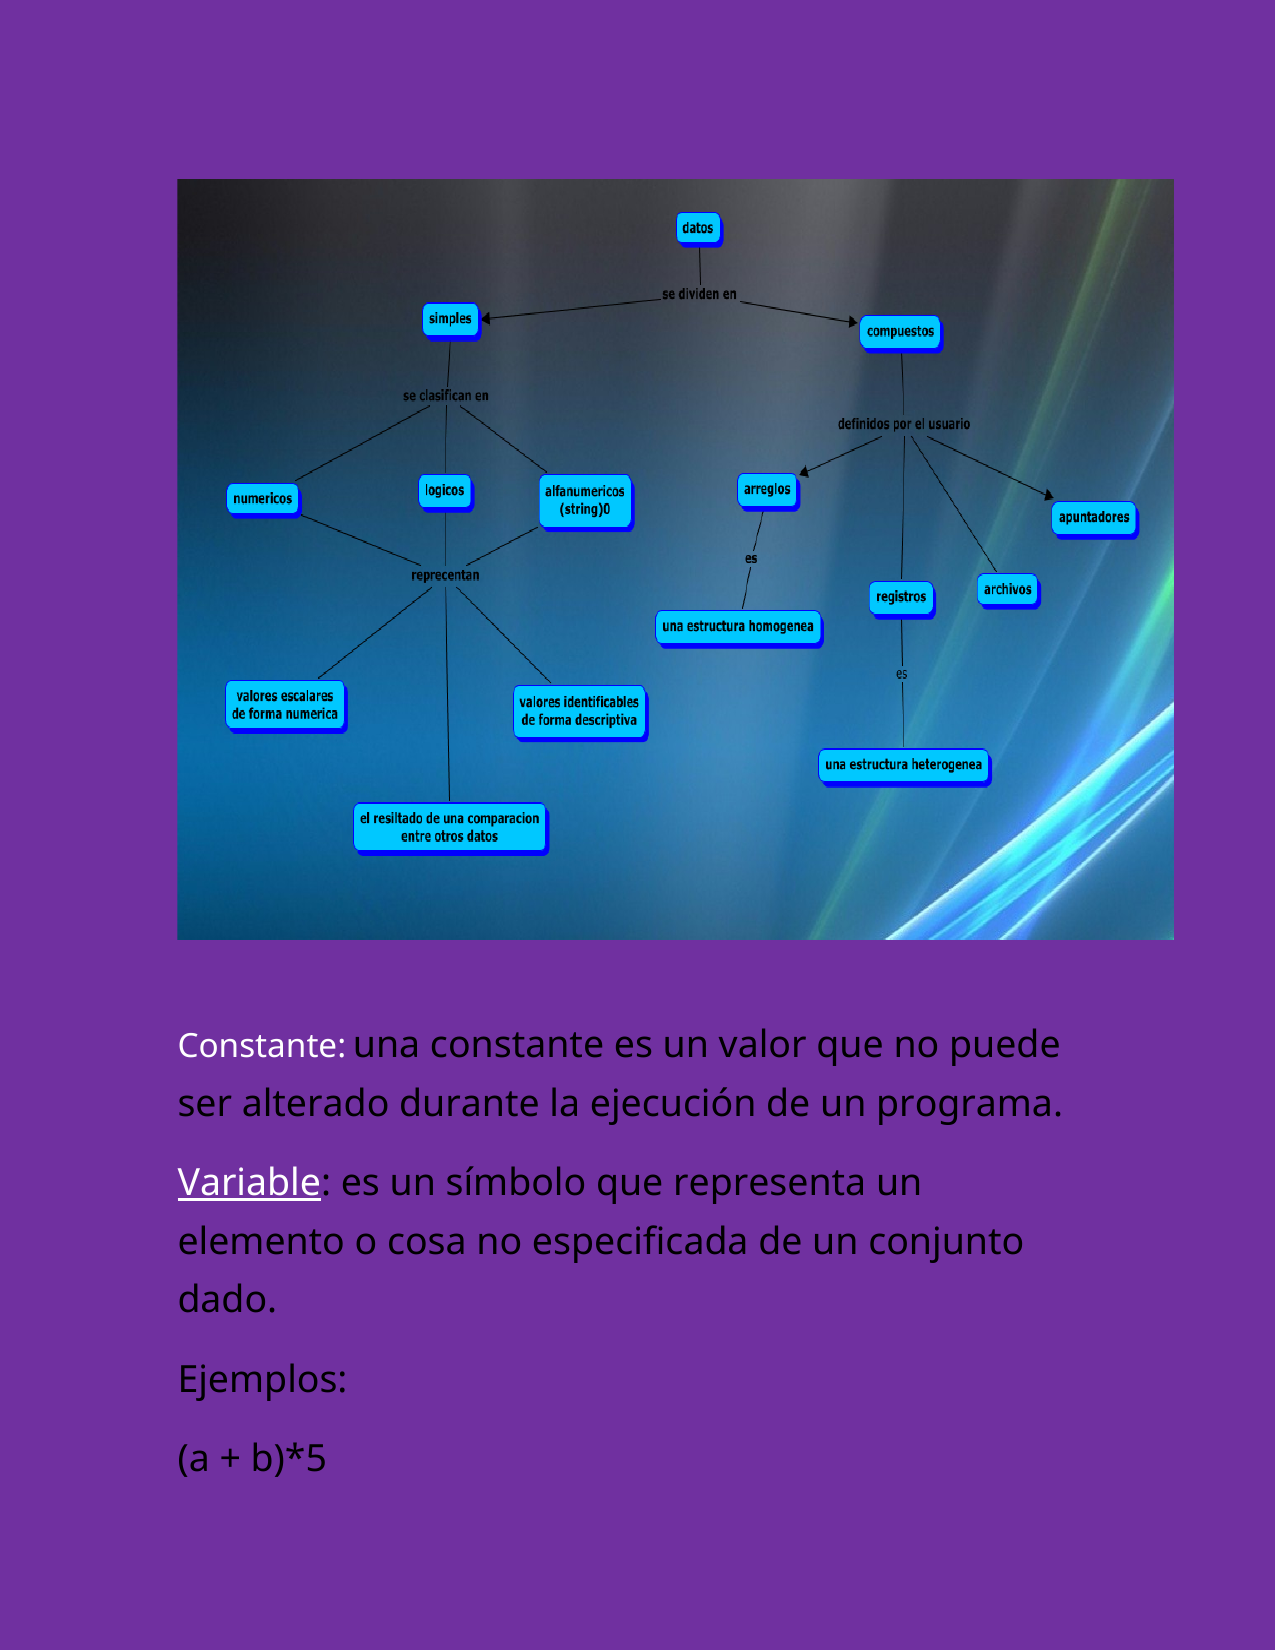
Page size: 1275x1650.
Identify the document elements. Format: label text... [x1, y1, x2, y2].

text Ejemplos: [177, 1352, 1098, 1403]
text (a + b)*5 [177, 1432, 1098, 1483]
text Variable: es un símbolo que representa un elemento o cosa no especificada de un conjunto dado. [177, 1155, 1098, 1324]
picture [177, 179, 1174, 940]
text Constante: una constante es un valor que no puede ser alterado durante la ejecución de un programa. [177, 1017, 1098, 1127]
